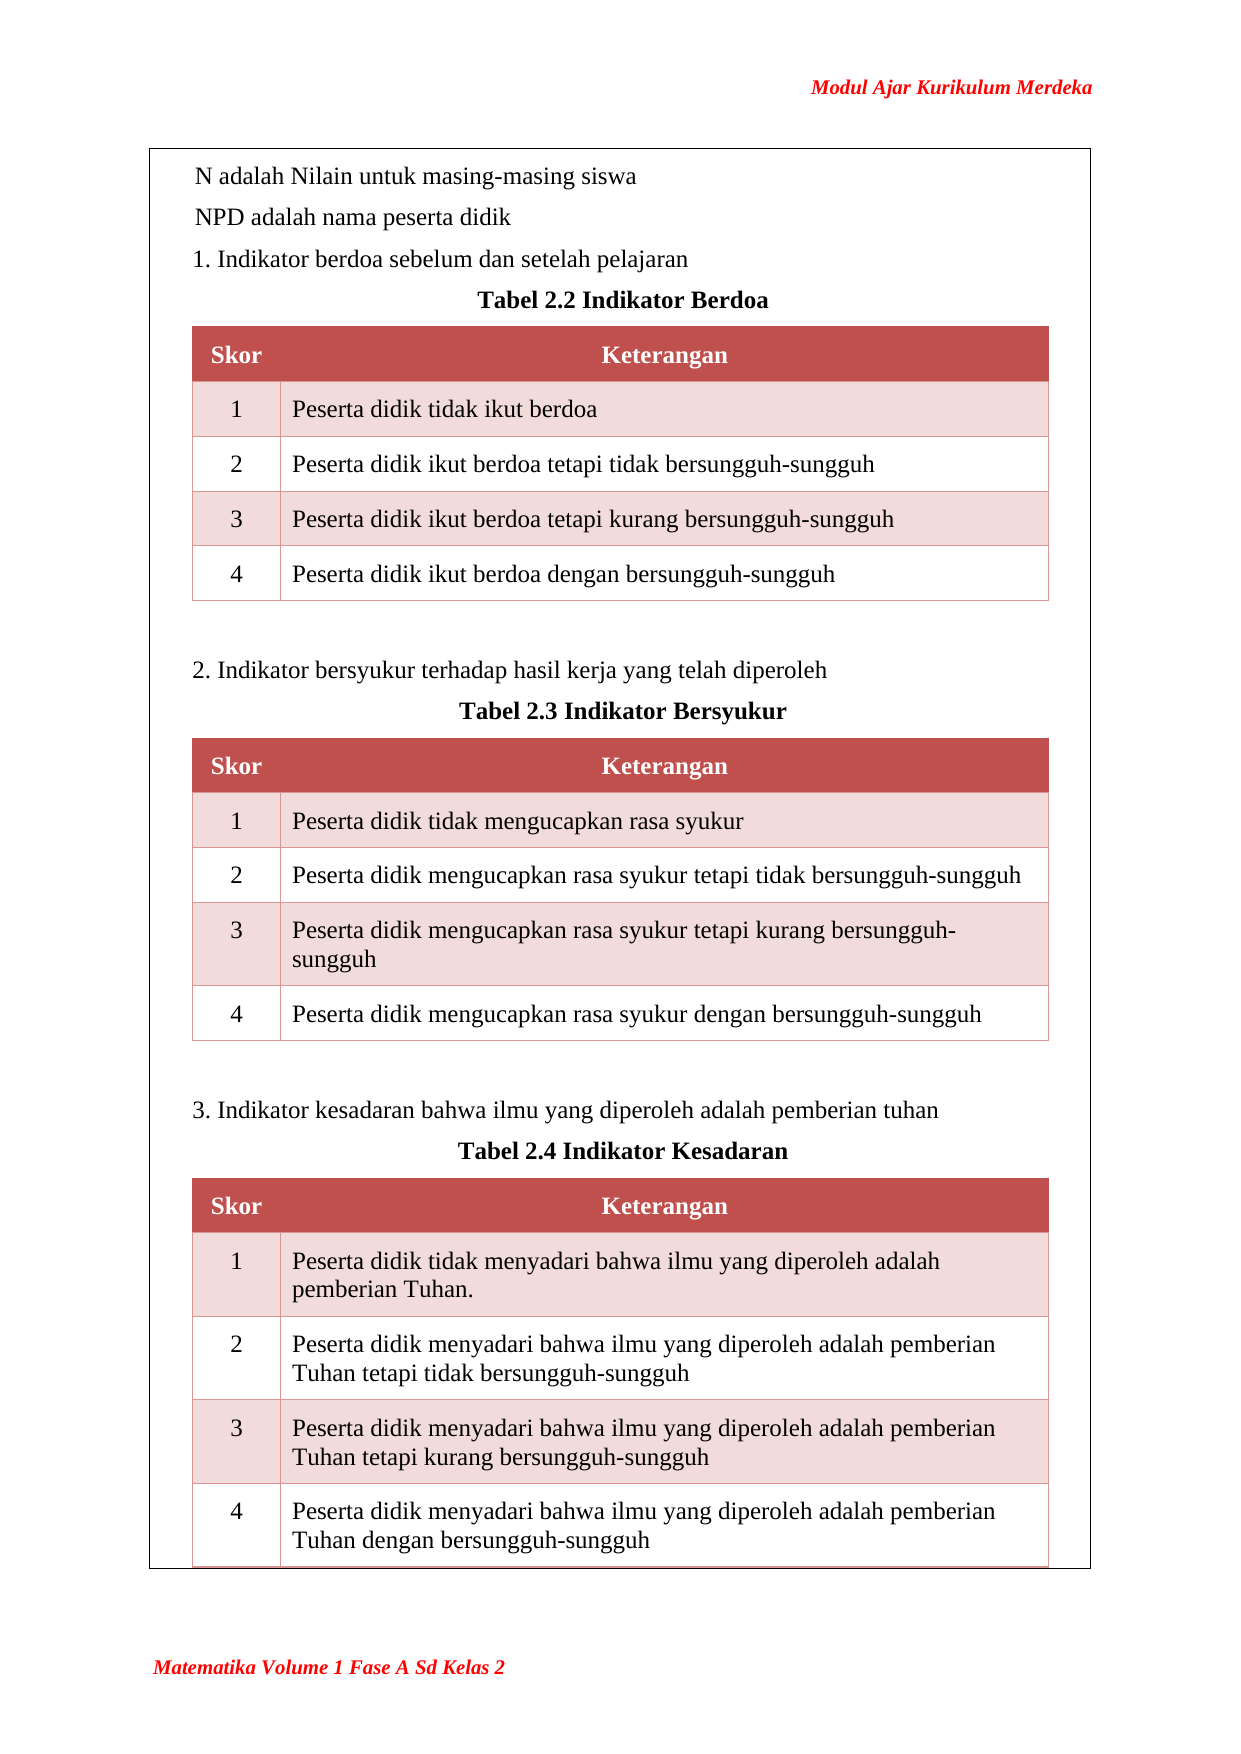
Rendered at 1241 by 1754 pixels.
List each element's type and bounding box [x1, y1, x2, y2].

table_cell [150, 149, 1090, 1567]
